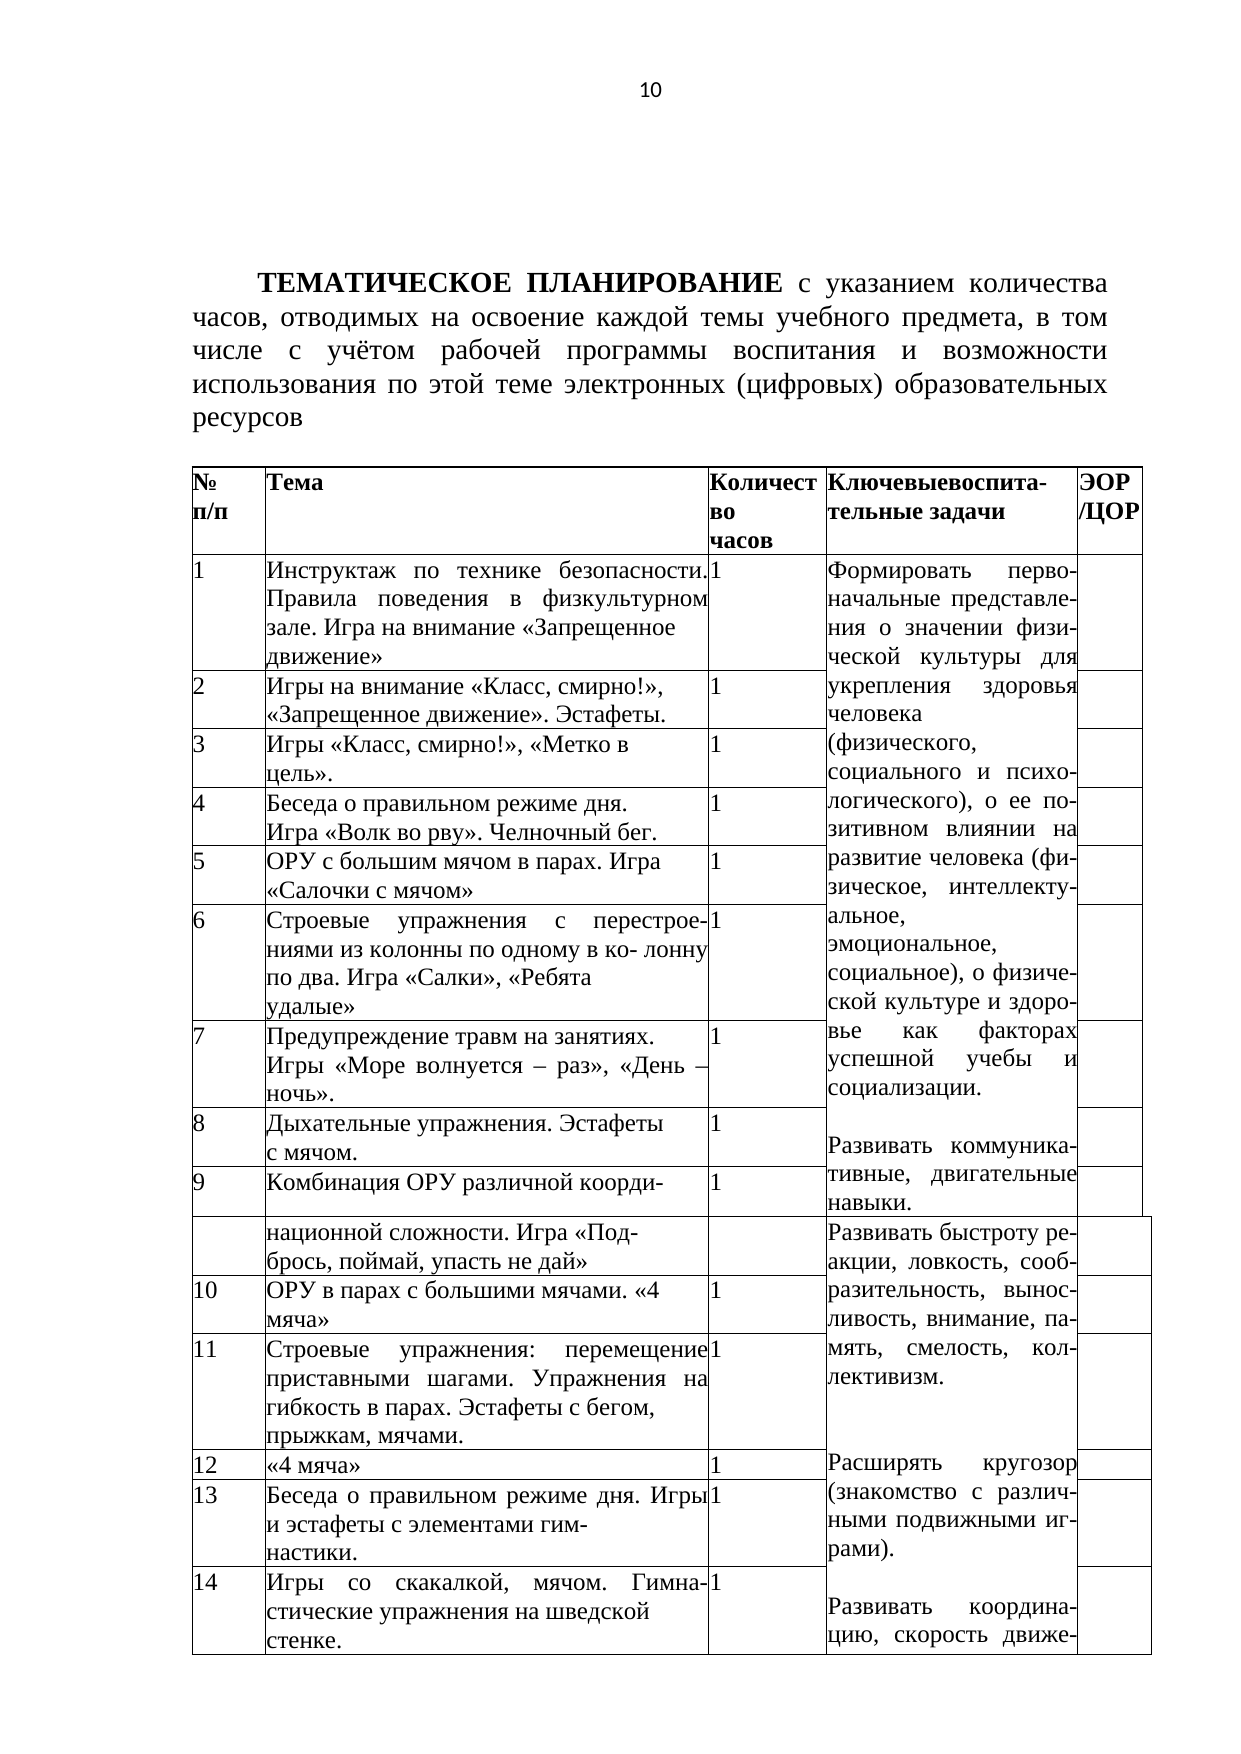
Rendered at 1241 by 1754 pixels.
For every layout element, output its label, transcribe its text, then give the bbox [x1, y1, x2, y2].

table_cell 1 [193, 555, 265, 670]
table_cell [1078, 905, 1142, 1020]
table_cell [1078, 846, 1142, 904]
table_cell 6 [193, 905, 265, 1020]
table_cell 14 [193, 1567, 265, 1653]
table_cell Предупреждение травм на занятиях. Игры «Море волнуется – раз», «День – ночь». [266, 1021, 708, 1107]
table_header Ключевыевоспита- тельные задачи [827, 468, 1077, 554]
table_cell 11 [193, 1334, 265, 1449]
table_cell [1078, 1217, 1151, 1274]
table_cell Инструктаж по технике безопасности. Правила поведения в физкультурном зале. Игра на внимание «Запрещенное движение» [266, 555, 708, 670]
table_cell 12 [193, 1450, 265, 1479]
table_cell 7 [193, 1021, 265, 1107]
table_cell 13 [193, 1480, 265, 1566]
table_cell Строевые упражнения с перестрое- ниями из колонны по одному в ко- лонну по два. Игра «Салки», «Ребята удалые» [266, 905, 708, 1020]
table_cell [1078, 1167, 1142, 1216]
table_cell 1 [709, 555, 826, 670]
table_cell [193, 1217, 265, 1274]
table_cell 9 [193, 1167, 265, 1216]
table_cell Игры «Класс, смирно!», «Метко в цель». [266, 729, 708, 787]
table_cell Комбинация ОРУ различной коорди- [266, 1167, 708, 1216]
table_cell 1 [709, 1276, 826, 1333]
table_cell Игры на внимание «Класс, смирно!», «Запрещенное движение». Эстафеты. [266, 671, 708, 728]
table_cell ОРУ с большим мячом в парах. Игра «Салочки с мячом» [266, 846, 708, 904]
table_cell 2 [193, 671, 265, 728]
table_cell [1078, 1334, 1151, 1449]
table_cell [1078, 1450, 1151, 1479]
table_cell ОРУ в парах с большими мячами. «4 мяча» [266, 1276, 708, 1333]
table_cell Строевые упражнения: перемещение приставными шагами. Упражнения на гибкость в парах. Эстафеты с бегом, прыжкам, мячами. [266, 1334, 708, 1449]
table_cell [1078, 671, 1142, 728]
table_cell 4 [193, 788, 265, 845]
table_cell Развивать быстроту ре- акции, ловкость, сооб- разительность, вынос- ливость, внимание, па- мять, смелость, кол- лективизм. Расширять кругозор (знакомство с различ- ными подвижными иг- рами). Развивать координа- цию, скорость движе- ния, умения соблюдать правила. Формировать эмоцио- нальный интеллект. Развивать навыки ра- боты в команде. Учить взаимодейство- вать со сверстниками по правилам проведения подвижных игр и со- ревнований. Развивать уважение к партнѐрам по игре, доброжелательность. Воспитывать умение владеть своим поведе- нием. Формировать навыки соблюдения гигиени- ческих требований к занятиям физкультурой культурой и техники безопасности. Формировать навыки позитивного мышления. Развивать мотивацию достижения. [827, 1217, 1077, 1653]
table_cell 1 [709, 1480, 826, 1566]
table_cell 1 [709, 1167, 826, 1216]
table_cell [1078, 555, 1142, 670]
table_cell Формировать перво- начальные представле- ния о значении физи- ческой культуры для укрепления здоровья человека (физического, социального и психо- логического), о ее по- зитивном влиянии на развитие человека (фи- зическое, интеллекту- альное, эмоциональное, социальное), о физиче- ской культуре и здоро- вье как факторах успешной учебы и социализации. Развивать коммуника- тивные, двигательные навыки. [827, 555, 1077, 1216]
table_cell 1 [709, 905, 826, 1020]
table_cell [1078, 1480, 1151, 1566]
table_cell [1078, 788, 1142, 845]
table_cell 5 [193, 846, 265, 904]
table_cell [1078, 1108, 1142, 1166]
table_cell 1 [709, 671, 826, 728]
table_cell [1078, 1021, 1142, 1107]
table_cell «4 мяча» [266, 1450, 708, 1479]
table_cell 1 [709, 846, 826, 904]
table_cell Игры со скакалкой, мячом. Гимна- стические упражнения на шведской стенке. [266, 1567, 708, 1653]
table_cell 1 [709, 788, 826, 845]
table_cell [1078, 1276, 1151, 1333]
table_cell 1 [709, 1450, 826, 1479]
table_cell 1 [709, 1108, 826, 1166]
table_header Тема [266, 468, 708, 554]
table_cell Беседа о правильном режиме дня. Игра «Волк во рву». Челночный бег. [266, 788, 708, 845]
table_header ЭОР /ЦОР [1078, 468, 1142, 554]
table_cell 1 [709, 729, 826, 787]
table_cell 1 [709, 1567, 826, 1653]
table_cell 3 [193, 729, 265, 787]
table_cell [1078, 1567, 1151, 1653]
table_header Количество часов [709, 468, 826, 554]
table_cell Беседа о правильном режиме дня. Игры и эстафеты с элементами гим- настики. [266, 1480, 708, 1566]
table_cell 1 [709, 1334, 826, 1449]
table_cell 10 [193, 1276, 265, 1333]
text ТЕМАТИЧЕСКОЕ ПЛАНИРОВАНИЕ с указанием количества часов, отводимых на освоение каждой темы учебного предмета, в том числе с учётом рабочей программы воспитания и возможности использования по этой теме электронных (цифровых) образовательных ресурсов [192, 265, 1108, 433]
table_cell [1078, 729, 1142, 787]
table_cell 1 [709, 1021, 826, 1107]
table_cell 8 [193, 1108, 265, 1166]
table_cell национной сложности. Игра «Под- брось, поймай, упасть не дай» [266, 1217, 708, 1274]
table_cell Дыхательные упражнения. Эстафеты с мячом. [266, 1108, 708, 1166]
table_header № п/п [193, 468, 265, 554]
table_cell [709, 1217, 826, 1274]
